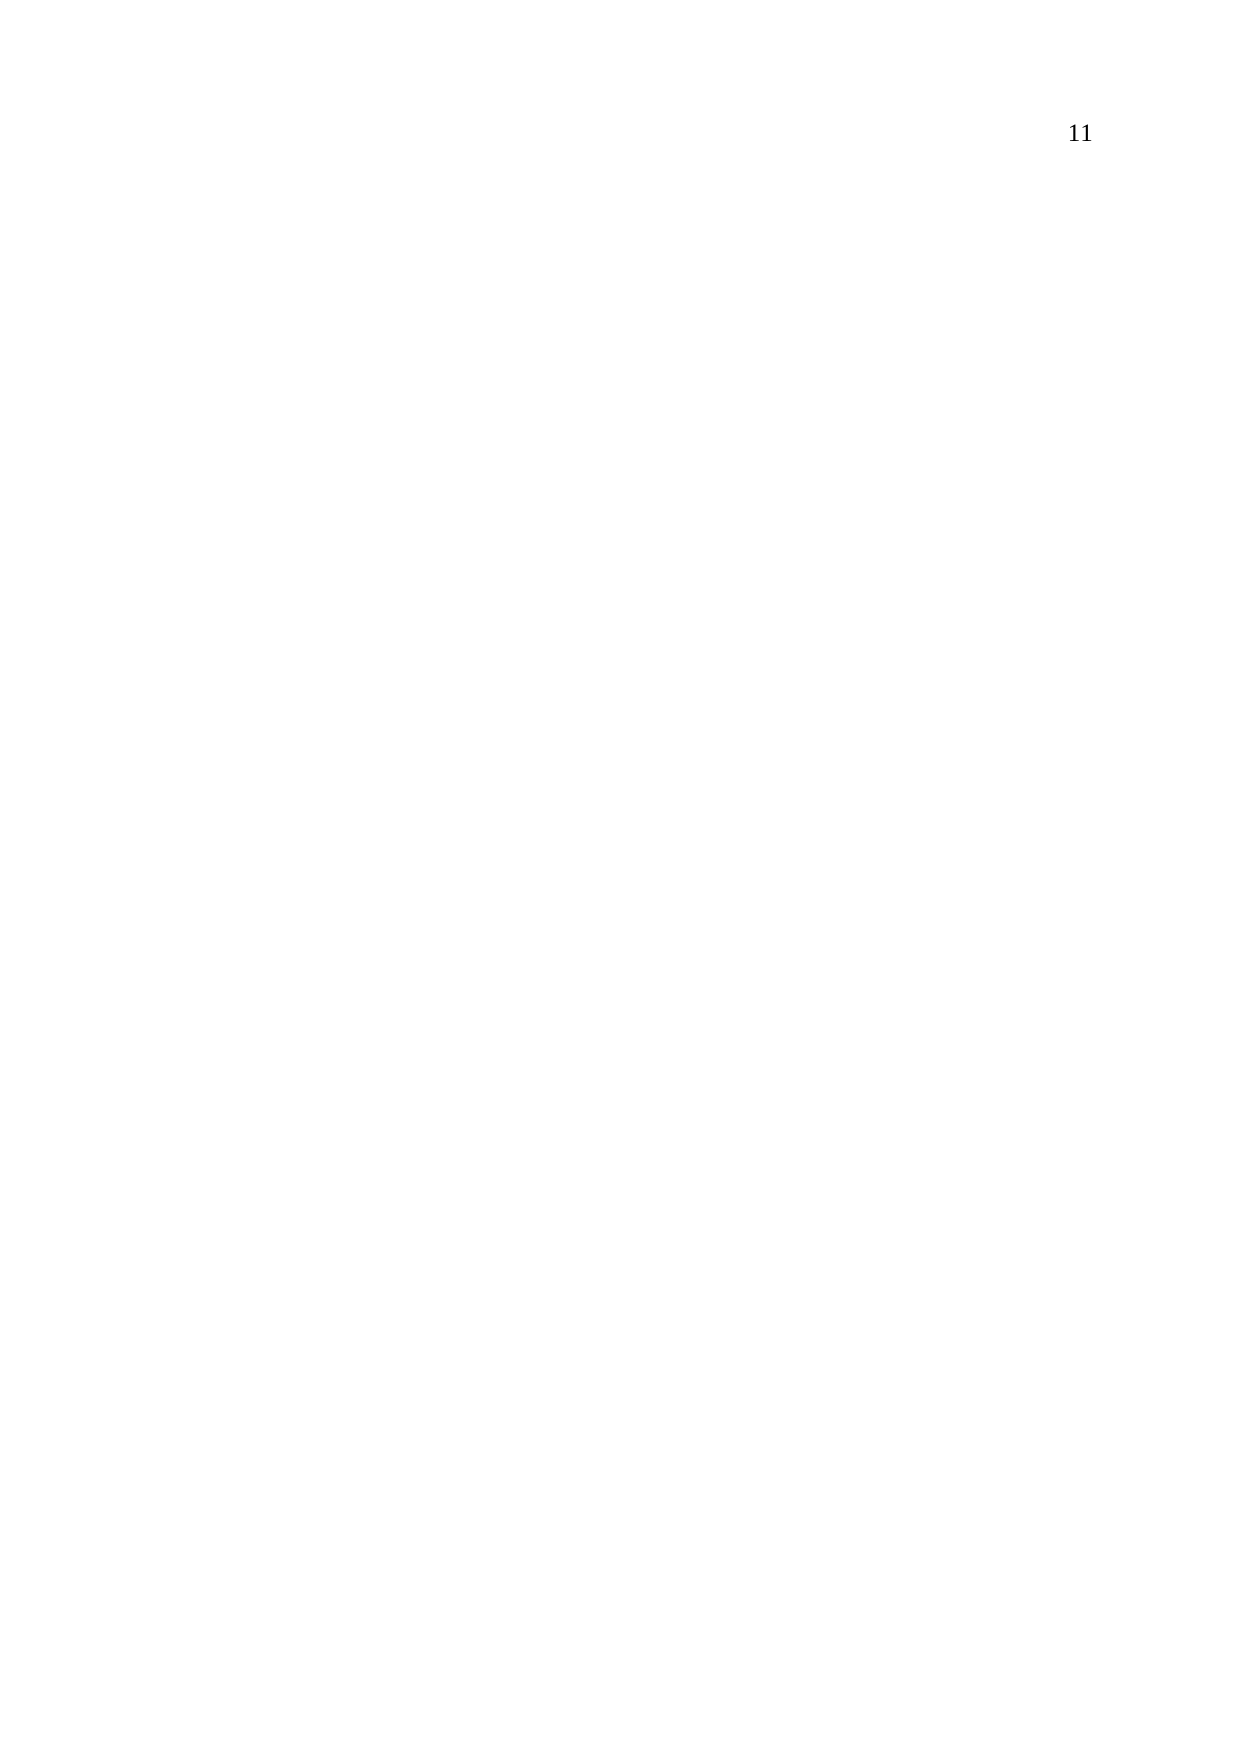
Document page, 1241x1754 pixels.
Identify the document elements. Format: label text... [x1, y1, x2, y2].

text 11 [1068, 118, 1154, 147]
